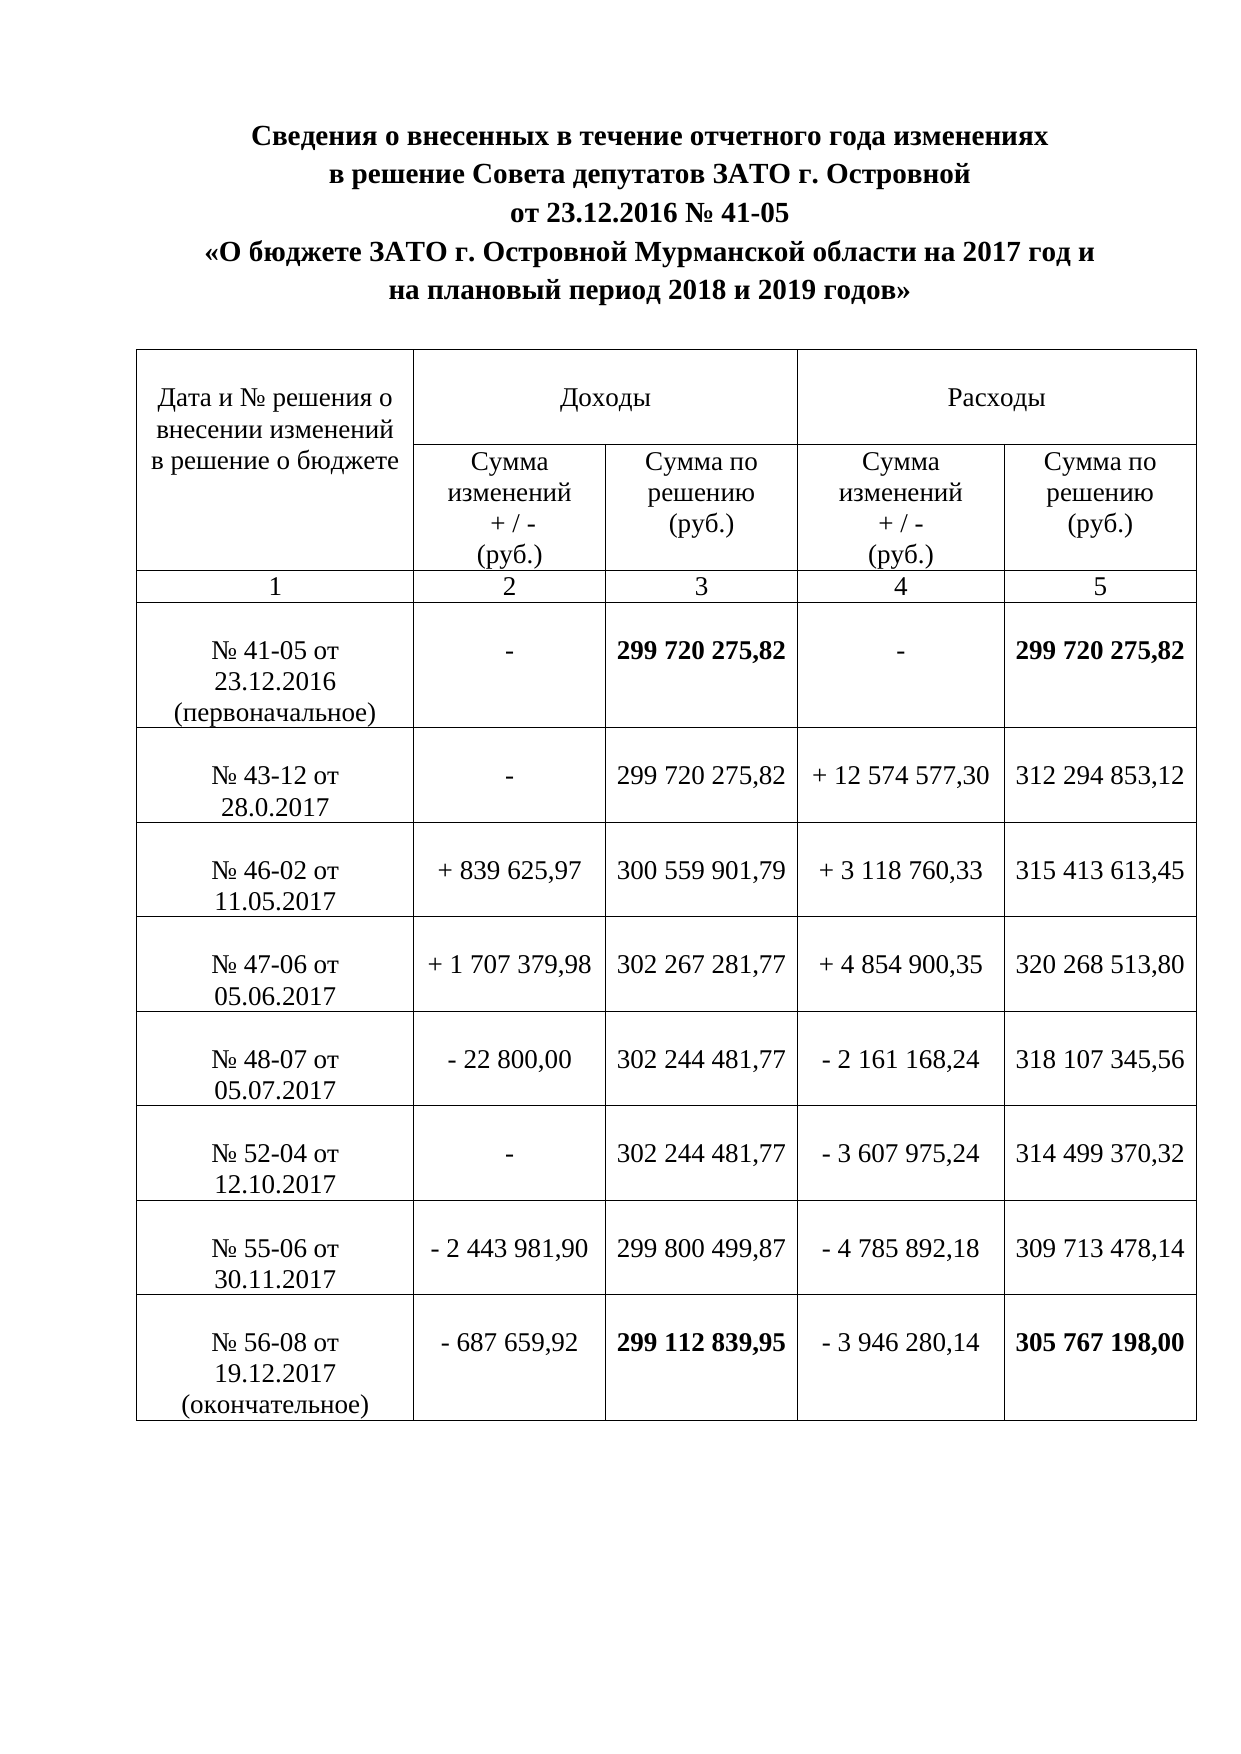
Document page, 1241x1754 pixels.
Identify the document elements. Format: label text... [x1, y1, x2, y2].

table_cell Сумма по решению (руб.) [606, 445, 797, 569]
table_cell 299 800 499,87 [606, 1201, 797, 1294]
table_cell № 48-07 от 05.07.2017 [137, 1012, 413, 1105]
table_cell Сумма изменений + / - (руб.) [798, 445, 1004, 569]
table_cell 299 720 275,82 [606, 603, 797, 727]
table_cell № 46-02 от 11.05.2017 [137, 823, 413, 916]
table_header Дата и № решения о внесении изменений в решение о бюджете [137, 350, 413, 569]
table_cell 3 [606, 571, 797, 602]
table_cell № 55-06 от 30.11.2017 [137, 1201, 413, 1294]
text на плановый период 2018 и 2019 годов» [148, 272, 1152, 306]
table_cell № 43-12 от 28.0.2017 [137, 728, 413, 822]
text от 23.12.2016 № 41-05 [148, 195, 1152, 229]
table_cell № 41-05 от 23.12.2016 (первоначальное) [137, 603, 413, 727]
table_cell 314 499 370,32 [1005, 1106, 1196, 1200]
text в решение Совета депутатов ЗАТО г. Островной [148, 157, 1152, 190]
table_cell + 839 625,97 [414, 823, 605, 916]
table_cell - 2 161 168,24 [798, 1012, 1004, 1105]
text Сведения о внесенных в течение отчетного года изменениях [148, 118, 1152, 152]
table_cell 2 [414, 571, 605, 602]
table_header Расходы [798, 350, 1196, 444]
table_cell Сумма изменений + / - (руб.) [414, 445, 605, 569]
table_cell 318 107 345,56 [1005, 1012, 1196, 1105]
table_header Доходы [414, 350, 797, 444]
table_cell 302 244 481,77 [606, 1106, 797, 1200]
table_cell 299 720 275,82 [1005, 603, 1196, 727]
table_cell 299 112 839,95 [606, 1295, 797, 1420]
table_cell 315 413 613,45 [1005, 823, 1196, 916]
table_cell - [414, 603, 605, 727]
table_cell - 22 800,00 [414, 1012, 605, 1105]
table_cell - [414, 728, 605, 822]
table_cell + 12 574 577,30 [798, 728, 1004, 822]
table_cell № 56-08 от 19.12.2017 (окончательное) [137, 1295, 413, 1420]
table_cell 320 268 513,80 [1005, 917, 1196, 1011]
table_cell № 52-04 от 12.10.2017 [137, 1106, 413, 1200]
table_cell 4 [798, 571, 1004, 602]
table_cell - 3 607 975,24 [798, 1106, 1004, 1200]
table_cell - [414, 1106, 605, 1200]
table_cell - 4 785 892,18 [798, 1201, 1004, 1294]
table_cell - 687 659,92 [414, 1295, 605, 1420]
table_cell 5 [1005, 571, 1196, 602]
table_cell - [798, 603, 1004, 727]
text «О бюджете ЗАТО г. Островной Мурманской области на 2017 год и [148, 234, 1152, 267]
table_cell 302 244 481,77 [606, 1012, 797, 1105]
table_cell - 2 443 981,90 [414, 1201, 605, 1294]
table_cell + 3 118 760,33 [798, 823, 1004, 916]
table_cell 300 559 901,79 [606, 823, 797, 916]
table_cell + 4 854 900,35 [798, 917, 1004, 1011]
table_cell 312 294 853,12 [1005, 728, 1196, 822]
table_cell + 1 707 379,98 [414, 917, 605, 1011]
table_cell Сумма по решению (руб.) [1005, 445, 1196, 569]
table_cell 309 713 478,14 [1005, 1201, 1196, 1294]
table_cell 305 767 198,00 [1005, 1295, 1196, 1420]
table_cell 302 267 281,77 [606, 917, 797, 1011]
table_cell 299 720 275,82 [606, 728, 797, 822]
table_cell - 3 946 280,14 [798, 1295, 1004, 1420]
table_cell № 47-06 от 05.06.2017 [137, 917, 413, 1011]
table_cell 1 [137, 571, 413, 602]
